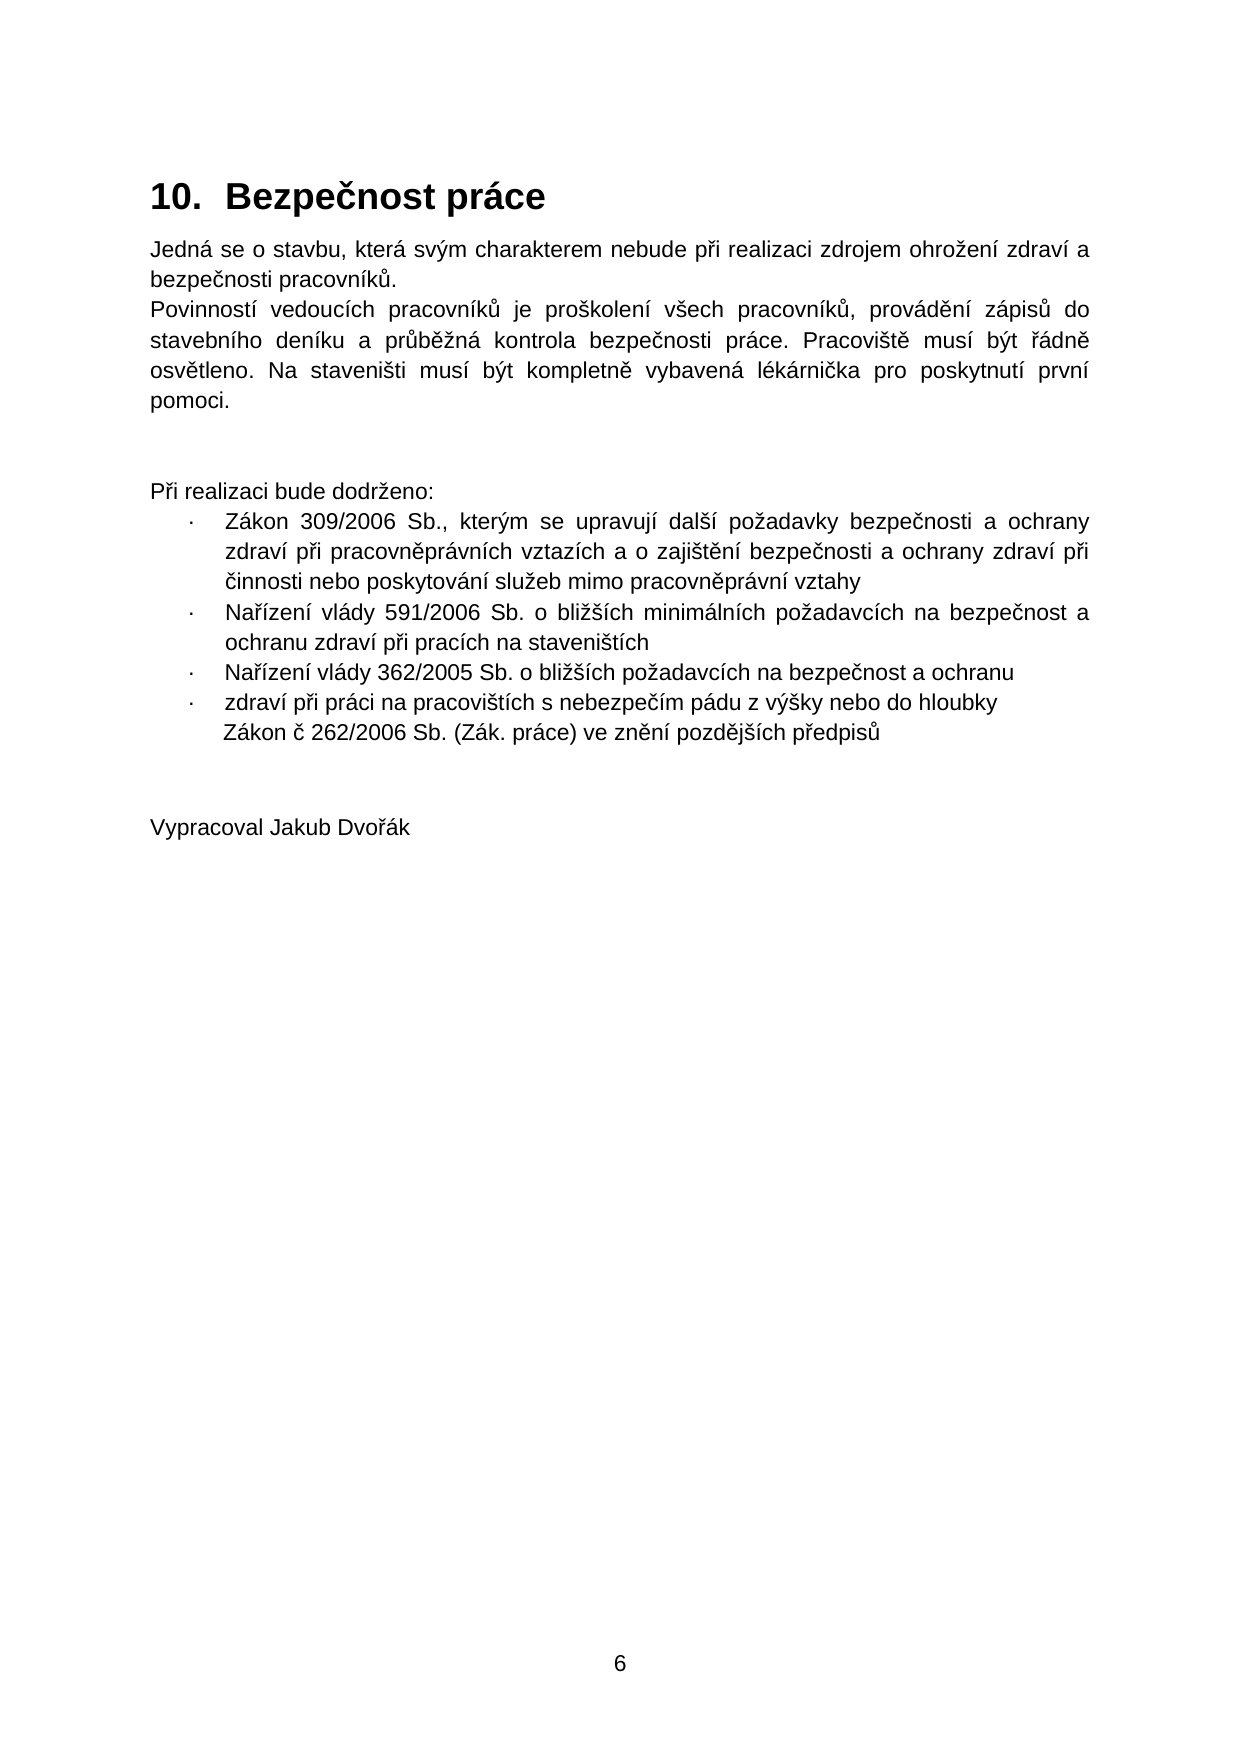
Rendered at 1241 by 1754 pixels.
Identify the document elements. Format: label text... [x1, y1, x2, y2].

text · Zákon 309/2006 Sb., kterým se upravují další požadavky bezpečnosti a ochrany zdraví při pracovněprávních vztazích a o zajištění bezpečnosti a ochrany zdraví při činnosti nebo poskytování služeb mimo pracovněprávní vztahy [187, 508, 1090, 595]
text · Nařízení vlády 591/2006 Sb. o bližších minimálních požadavcích na bezpečnost a ochranu zdraví při pracích na staveništích [187, 598, 1090, 655]
text · zdraví při práci na pracovištích s nebezpečím pádu z výšky nebo do hloubky [187, 689, 1090, 716]
text Zákon č 262/2006 Sb. (Zák. práce) ve znění pozdějších předpisů [150, 719, 1090, 746]
text Při realizaci bude dodrženo: [150, 478, 1090, 504]
text · Nařízení vlády 362/2005 Sb. o bližších požadavcích na bezpečnost a ochranu [187, 659, 1090, 685]
subtitle 10. Bezpečnost práce [150, 174, 1090, 217]
text Vypracoval Jakub Dvořák [150, 814, 1090, 840]
text Jedná se o stavbu, která svým charakterem nebude při realizaci zdrojem ohrožení zdraví a bezpečnosti pracovníků. [150, 236, 1090, 293]
text Povinností vedoucích pracovníků je proškolení všech pracovníků, provádění zápisů do stavebního deníku a průběžná kontrola bezpečnosti práce. Pracoviště musí být řádně osvětleno. Na staveništi musí být kompletně vybavená lékárnička pro poskytnutí první pomoci. [150, 296, 1090, 413]
